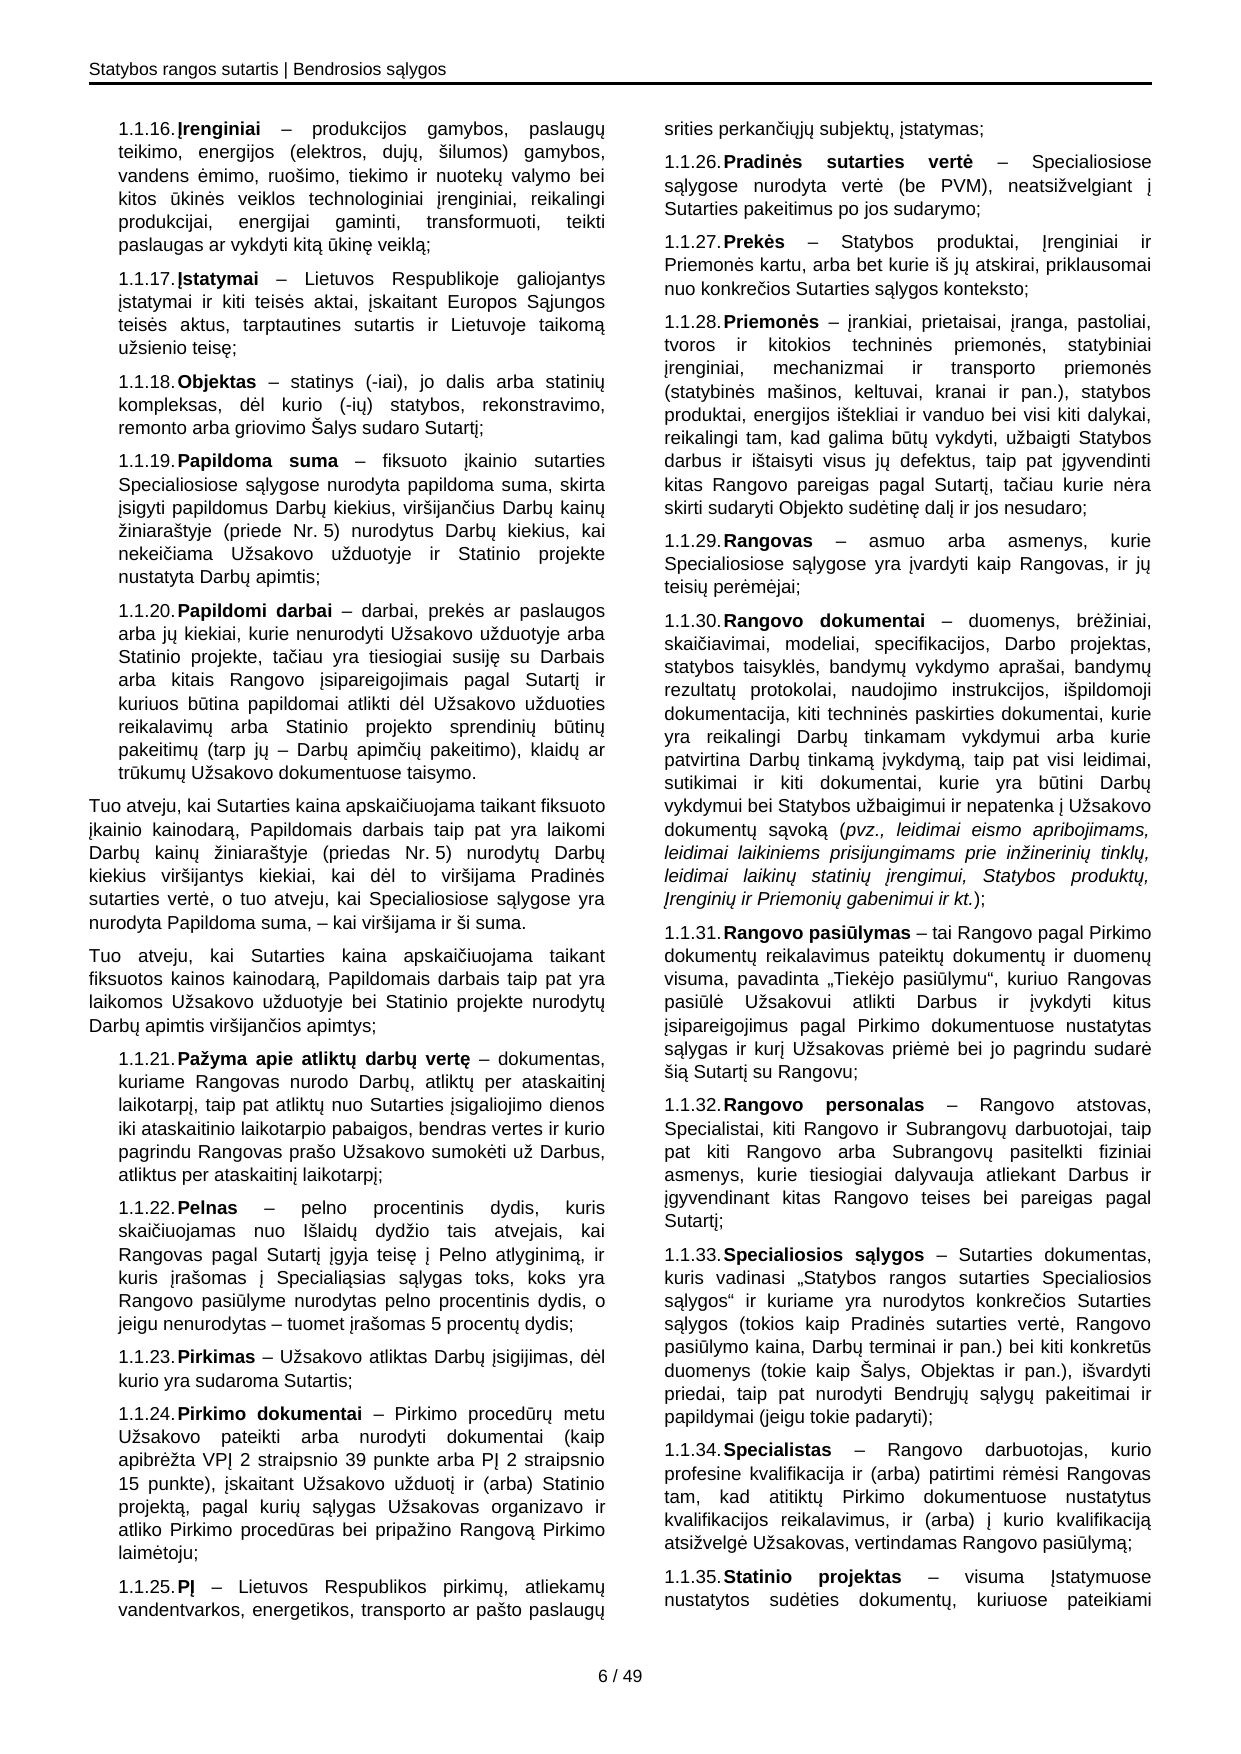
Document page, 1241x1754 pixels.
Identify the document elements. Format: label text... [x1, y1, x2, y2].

list Specialistas – Rangovo darbuotojas, kurio profesine kvalifikacija ir (arba) patirtimi rėmėsi Rangovas tam, kad atitiktų Pirkimo dokumentuose nustatytus kvalifikacijos reikalavimus, ir (arba) į kurio kvalifikaciją atsižvelgė Užsakovas, vertindamas Rangovo pasiūlymą; [664, 1439, 1152, 1554]
list Rangovo dokumentai – duomenys, brėžiniai, skaičiavimai, modeliai, specifikacijos, Darbo projektas, statybos taisyklės, bandymų vykdymo aprašai, bandymų rezultatų protokolai, naudojimo instrukcijos, išpildomoji dokumentacija, kiti techninės paskirties dokumentai, kurie yra reikalingi Darbų tinkamam vykdymui arba kurie patvirtina Darbų tinkamą įvykdymą, taip pat visi leidimai, sutikimai ir kiti dokumentai, kurie yra būtini Darbų vykdymui bei Statybos užbaigimui ir nepatenka į Užsakovo dokumentų sąvoką (pvz., leidimai eismo apribojimams, leidimai laikiniems prisijungimams prie inžinerinių tinklų, leidimai laikinų statinių įrengimui, Statybos produktų, Įrenginių ir Priemonių gabenimui ir kt.); [664, 609, 1152, 910]
list Specialiosios sąlygos – Sutarties dokumentas, kuris vadinasi „Statybos rangos sutarties Specialiosios sąlygos“ ir kuriame yra nurodytos konkrečios Sutarties sąlygos (tokios kaip Pradinės sutarties vertė, Rangovo pasiūlymo kaina, Darbų terminai ir pan.) bei kiti konkretūs duomenys (tokie kaip Šalys, Objektas ir pan.), išvardyti priedai, taip pat nurodyti Bendrųjų sąlygų pakeitimai ir papildymai (jeigu tokie padaryti); [664, 1243, 1152, 1428]
list Pažyma apie atliktų darbų vertę – dokumentas, kuriame Rangovas nurodo Darbų, atliktų per ataskaitinį laikotarpį, taip pat atliktų nuo Sutarties įsigaliojimo dienos iki ataskaitinio laikotarpio pabaigos, bendras vertes ir kurio pagrindu Rangovas prašo Užsakovo sumokėti už Darbus, atliktus per ataskaitinį laikotarpį; [118, 1048, 605, 1185]
list PĮ – Lietuvos Respublikos pirkimų, atliekamų vandentvarkos, energetikos, transporto ar pašto paslaugų srities perkančiųjų subjektų, įstatymas; [664, 118, 1152, 140]
list Rangovo pasiūlymas – tai Rangovo pagal Pirkimo dokumentų reikalavimus pateiktų dokumentų ir duomenų visuma, pavadinta „Tiekėjo pasiūlymu“, kuriuo Rangovas pasiūlė Užsakovui atlikti Darbus ir įvykdyti kitus įsipareigojimus pagal Pirkimo dokumentuose nustatytas sąlygas ir kurį Užsakovas priėmė bei jo pagrindu sudarė šią Sutartį su Rangovu; [664, 921, 1152, 1082]
list Rangovas – asmuo arba asmenys, kurie Specialiosiose sąlygose yra įvardyti kaip Rangovas, ir jų teisių perėmėjai; [664, 530, 1152, 598]
list Papildomi darbai – darbai, prekės ar paslaugos arba jų kiekiai, kurie nenurodyti Užsakovo užduotyje arba Statinio projekte, tačiau yra tiesiogiai susiję su Darbais arba kitais Rangovo įsipareigojimais pagal Sutartį ir kuriuos būtina papildomai atlikti dėl Užsakovo užduoties reikalavimų arba Statinio projekto sprendinių būtinų pakeitimų (tarp jų – Darbų apimčių pakeitimo), klaidų ar trūkumų Užsakovo dokumentuose taisymo. [118, 599, 605, 784]
list PĮ – Lietuvos Respublikos pirkimų, atliekamų vandentvarkos, energetikos, transporto ar pašto paslaugų srities perkančiųjų subjektų, įstatymas; [118, 1575, 605, 1620]
list Rangovo personalas – Rangovo atstovas, Specialistai, kiti Rangovo ir Subrangovų darbuotojai, taip pat kiti Rangovo arba Subrangovų pasitelkti fiziniai asmenys, kurie tiesiogiai dalyvauja atliekant Darbus ir įgyvendinant kitas Rangovo teises bei pareigas pagal Sutartį; [664, 1094, 1152, 1232]
list Įrenginiai – produkcijos gamybos, paslaugų teikimo, energijos (elektros, dujų, šilumos) gamybos, vandens ėmimo, ruošimo, tiekimo ir nuotekų valymo bei kitos ūkinės veiklos technologiniai įrenginiai, reikalingi produkcijai, energijai gaminti, transformuoti, teikti paslaugas ar vykdyti kitą ūkinę veiklą; [118, 118, 605, 256]
list Pirkimo dokumentai – Pirkimo procedūrų metu Užsakovo pateikti arba nurodyti dokumentai (kaip apibrėžta VPĮ 2 straipsnio 39 punkte arba PĮ 2 straipsnio 15 punkte), įskaitant Užsakovo užduotį ir (arba) Statinio projektą, pagal kurių sąlygas Užsakovas organizavo ir atliko Pirkimo procedūras bei pripažino Rangovą Pirkimo laimėtoju; [118, 1403, 605, 1564]
text Tuo atveju, kai Sutarties kaina apskaičiuojama taikant fiksuotos kainos kainodarą, Papildomais darbais taip pat yra laikomos Užsakovo užduotyje bei Statinio projekte nurodytų Darbų apimtis viršijančios apimtys; [89, 945, 605, 1036]
list Įstatymai – Lietuvos Respublikoje galiojantys įstatymai ir kiti teisės aktai, įskaitant Europos Sąjungos teisės aktus, tarptautines sutartis ir Lietuvoje taikomą užsienio teisę; [118, 267, 605, 359]
list Pelnas – pelno procentinis dydis, kuris skaičiuojamas nuo Išlaidų dydžio tais atvejais, kai Rangovas pagal Sutartį įgyja teisę į Pelno atlyginimą, ir kuris įrašomas į Specialiąsias sąlygas toks, koks yra Rangovo pasiūlyme nurodytas pelno procentinis dydis, o jeigu nenurodytas – tuomet įrašomas 5 procentų dydis; [118, 1197, 605, 1335]
list Prekės – Statybos produktai, Įrenginiai ir Priemonės kartu, arba bet kurie iš jų atskirai, priklausomai nuo konkrečios Sutarties sąlygos konteksto; [664, 231, 1152, 299]
text Tuo atveju, kai Sutarties kaina apskaičiuojama taikant fiksuoto įkainio kainodarą, Papildomais darbais taip pat yra laikomi Darbų kainų žiniaraštyje (priedas Nr. 5) nurodytų Darbų kiekius viršijantys kiekiai, kai dėl to viršijama Pradinės sutarties vertė, o tuo atveju, kai Specialiosiose sąlygose yra nurodyta Papildoma suma, – kai viršijama ir ši suma. [89, 795, 605, 933]
list Pirkimas – Užsakovo atliktas Darbų įsigijimas, dėl kurio yra sudaroma Sutartis; [118, 1346, 605, 1391]
list Priemonės – įrankiai, prietaisai, įranga, pastoliai, tvoros ir kitokios techninės priemonės, statybiniai įrenginiai, mechanizmai ir transporto priemonės (statybinės mašinos, keltuvai, kranai ir pan.), statybos produktai, energijos ištekliai ir vanduo bei visi kiti dalykai, reikalingi tam, kad galima būtų vykdyti, užbaigti Statybos darbus ir ištaisyti visus jų defektus, taip pat įgyvendinti kitas Rangovo pareigas pagal Sutartį, tačiau kurie nėra skirti sudaryti Objekto sudėtinę dalį ir jos nesudaro; [664, 311, 1152, 518]
list Objektas – statinys (-iai), jo dalis arba statinių kompleksas, dėl kurio (-ių) statybos, rekonstravimo, remonto arba griovimo Šalys sudaro Sutartį; [118, 370, 605, 438]
list Pradinės sutarties vertė – Specialiosiose sąlygose nurodyta vertė (be PVM), neatsižvelgiant į Sutarties pakeitimus po jos sudarymo; [664, 151, 1152, 219]
list Papildoma suma – fiksuoto įkainio sutarties Specialiosiose sąlygose nurodyta papildoma suma, skirta įsigyti papildomus Darbų kiekius, viršijančius Darbų kainų žiniaraštyje (priede Nr. 5) nurodytus Darbų kiekius, kai nekeičiama Užsakovo užduotyje ir Statinio projekte nustatyta Darbų apimtis; [118, 450, 605, 588]
